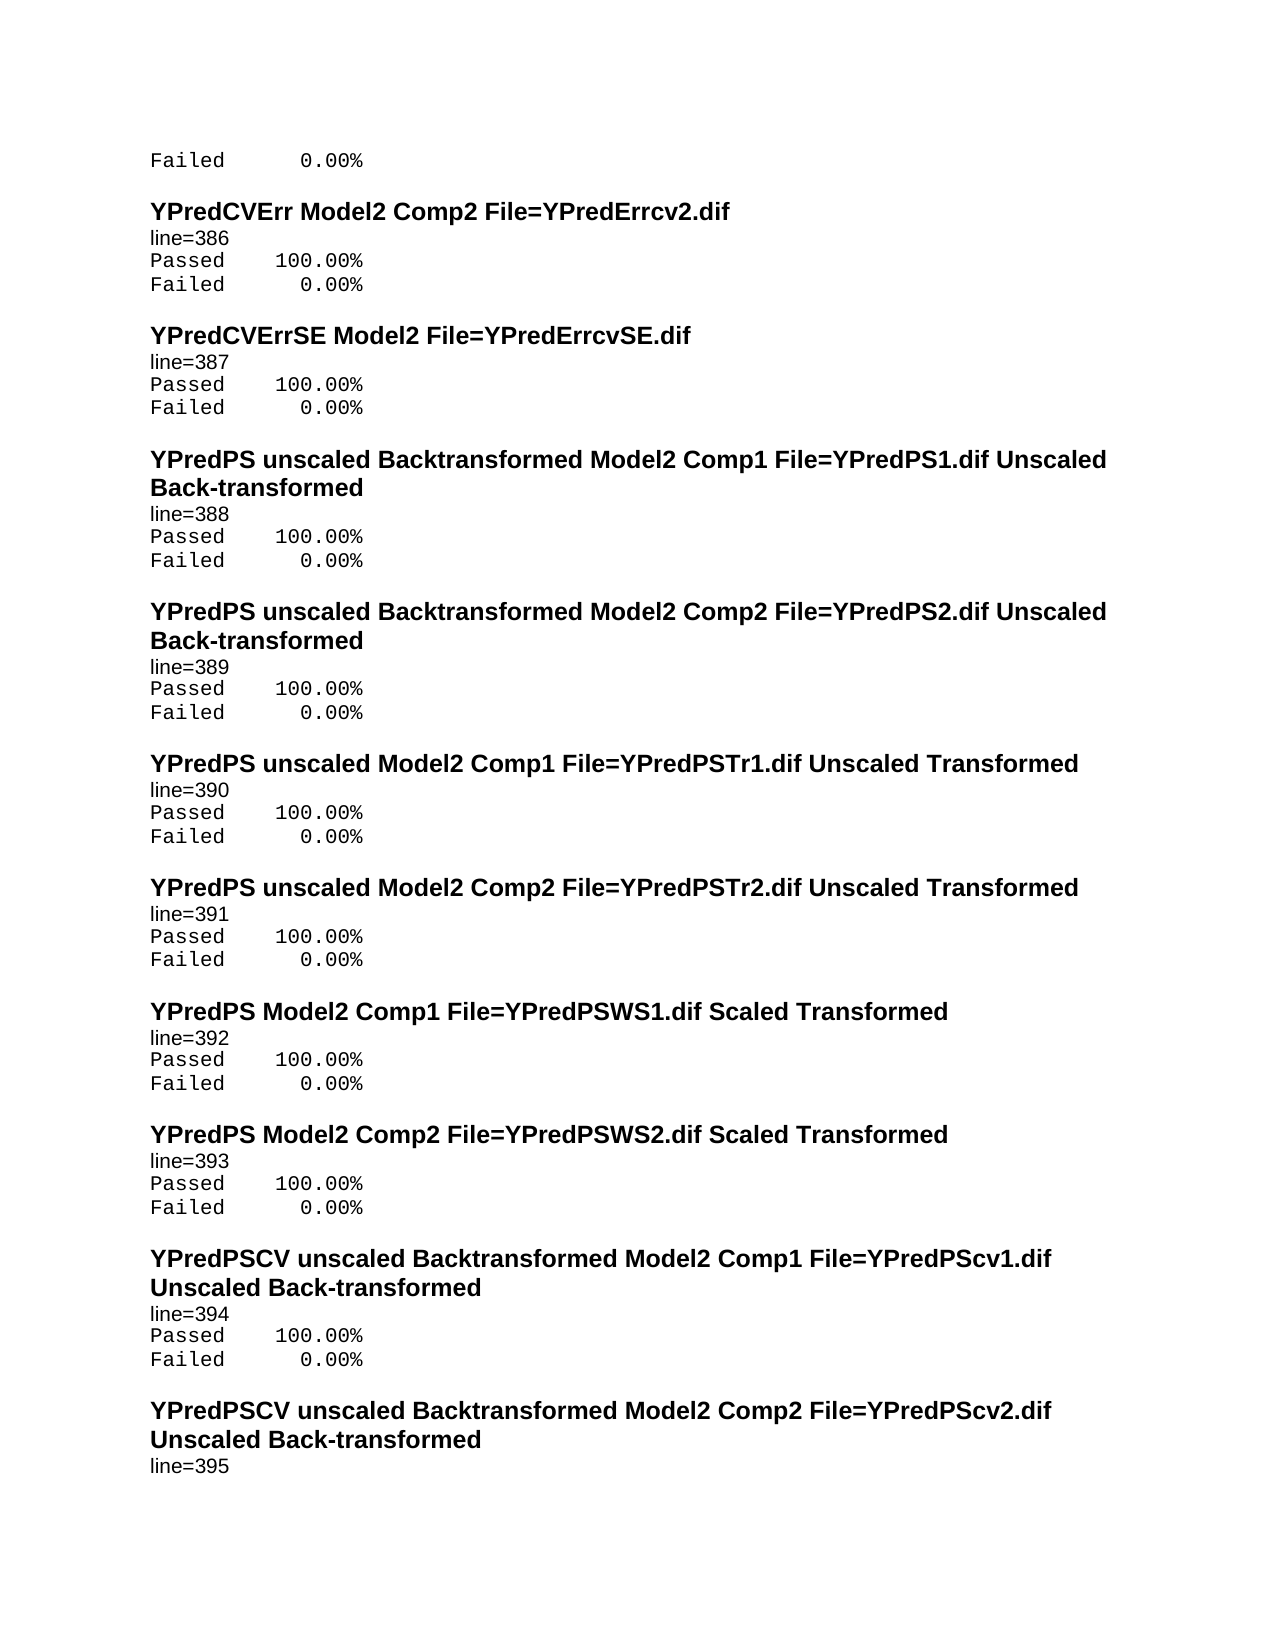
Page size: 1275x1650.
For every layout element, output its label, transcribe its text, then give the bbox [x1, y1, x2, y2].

text line=387 [150, 350, 1125, 374]
text YPredPS unscaled Model2 Comp2 File=YPredPSTr2.dif Unscaled Transformed [150, 873, 1125, 902]
text Failed 0.00% [150, 1349, 1125, 1373]
text line=389 [150, 654, 1125, 678]
text Failed 0.00% [150, 949, 1125, 973]
text YPredCVErrSE Model2 File=YPredErrcvSE.dif [150, 321, 1125, 350]
text Failed 0.00% [150, 274, 1125, 297]
text YPredCVErr Model2 Comp2 File=YPredErrcv2.dif [150, 197, 1125, 226]
text Passed 100.00% [150, 250, 1125, 274]
text line=393 [150, 1149, 1125, 1173]
text Failed 0.00% [150, 1197, 1125, 1220]
text Passed 100.00% [150, 526, 1125, 550]
text Passed 100.00% [150, 678, 1125, 702]
text YPredPS unscaled Backtransformed Model2 Comp2 File=YPredPS2.dif Unscaled Back-transformed [150, 597, 1125, 654]
text Failed 0.00% [150, 150, 1125, 174]
text Passed 100.00% [150, 926, 1125, 949]
text YPredPS unscaled Backtransformed Model2 Comp1 File=YPredPS1.dif Unscaled Back-transformed [150, 444, 1125, 502]
text Passed 100.00% [150, 802, 1125, 826]
text line=388 [150, 502, 1125, 526]
text line=391 [150, 902, 1125, 926]
text Failed 0.00% [150, 702, 1125, 726]
text Passed 100.00% [150, 1049, 1125, 1073]
text Passed 100.00% [150, 1173, 1125, 1197]
text Failed 0.00% [150, 826, 1125, 849]
text Failed 0.00% [150, 1073, 1125, 1097]
text line=386 [150, 226, 1125, 250]
text line=392 [150, 1025, 1125, 1049]
text YPredPS Model2 Comp1 File=YPredPSWS1.dif Scaled Transformed [150, 997, 1125, 1025]
text Passed 100.00% [150, 374, 1125, 397]
text Failed 0.00% [150, 397, 1125, 421]
text Failed 0.00% [150, 550, 1125, 573]
text line=394 [150, 1301, 1125, 1325]
text YPredPS Model2 Comp2 File=YPredPSWS2.dif Scaled Transformed [150, 1120, 1125, 1149]
text Passed 100.00% [150, 1325, 1125, 1349]
text line=395 [150, 1454, 1125, 1478]
text YPredPSCV unscaled Backtransformed Model2 Comp2 File=YPredPScv2.dif Unscaled Back-transformed [150, 1396, 1125, 1454]
text YPredPSCV unscaled Backtransformed Model2 Comp1 File=YPredPScv1.dif Unscaled Back-transformed [150, 1244, 1125, 1301]
text YPredPS unscaled Model2 Comp1 File=YPredPSTr1.dif Unscaled Transformed [150, 749, 1125, 778]
text line=390 [150, 778, 1125, 802]
